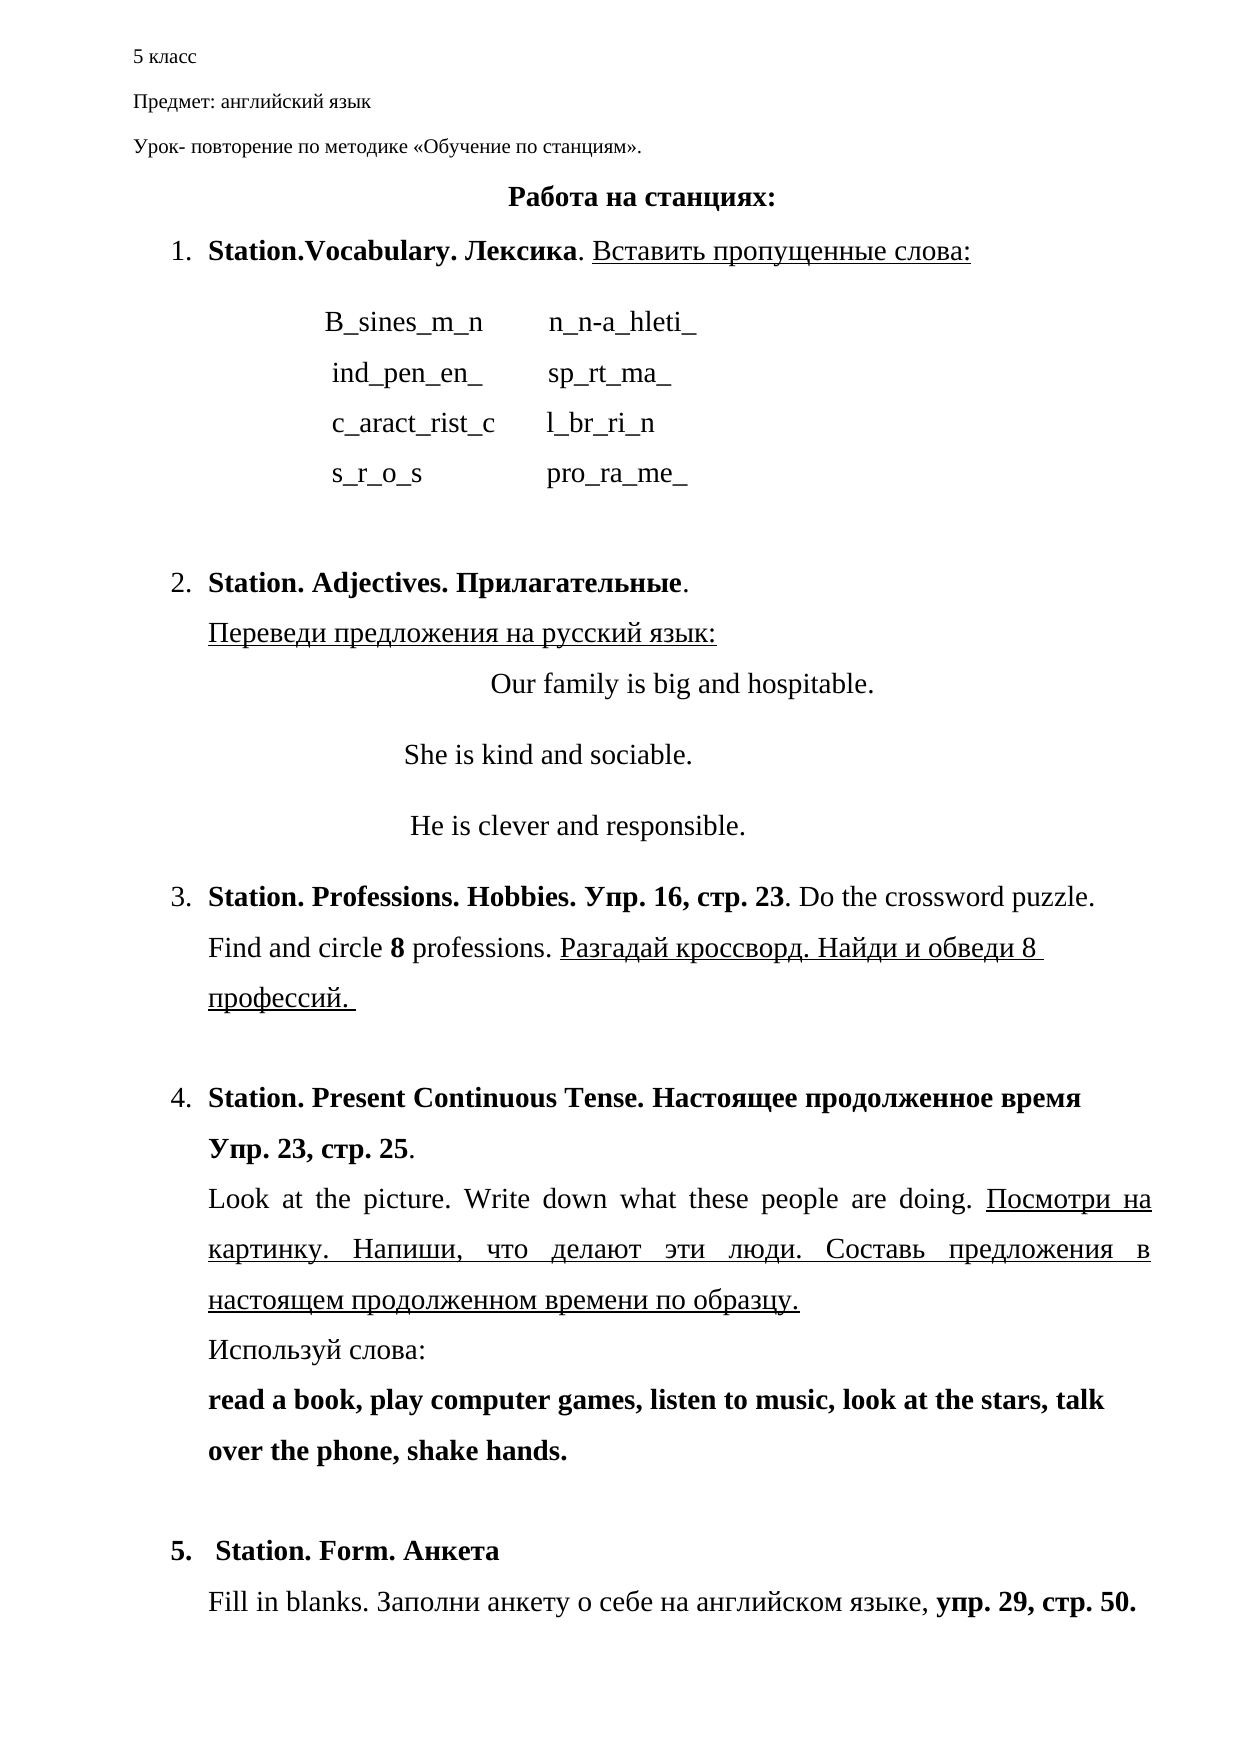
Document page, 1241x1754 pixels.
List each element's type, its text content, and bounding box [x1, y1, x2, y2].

list Station. Adjectives. Прилагательные. [170, 565, 1107, 599]
list Station. Form. Анкета [170, 1533, 1152, 1567]
text Our family is big and hospitable. [133, 666, 1152, 699]
list Station.Vocabulary. Лексика. Вставить пропущенные слова: [170, 233, 1152, 267]
list Look at the picture. Write down what these people are doing. Посмотри на картинку. Напиши, что делают эти люди. Составь предложения в настоящем продолженном времени по образцу. [208, 1181, 1152, 1315]
list read a book, play computer games, listen to music, look at the stars, talk over the phone, shake hands. [208, 1382, 1152, 1466]
text Урок- повторение по методике «Обучение по станциям». [133, 134, 1152, 158]
text Работа на станциях: [133, 179, 1152, 213]
list Упр. 23, стр. 25. [208, 1131, 1152, 1164]
text B_sines_m_n n_n-a_hleti_ [324, 304, 1000, 338]
text 5 класс [133, 44, 1152, 68]
list Station. Present Continuous Tense. Настоящее продолженное время [170, 1081, 1152, 1114]
list Station. Professions. Hobbies. Упр. 16, стр. 23. Do the crossword puzzle. Find and circle 8 professions. Разгадай кроссворд. Найди и обведи 8 профессий. [170, 879, 1152, 1013]
text She is kind and sociable. [170, 737, 1152, 771]
text Предмет: английский язык [133, 89, 1152, 113]
text ind_pen_en_ sp_rt_ma_ [324, 355, 1000, 388]
list Используй слова: [208, 1332, 1152, 1366]
text c_aract_rist_c l_br_ri_n [324, 405, 1000, 439]
list Fill in blanks. Заполни анкету о себе на английском языке, упр. 29, стр. 50. [208, 1584, 1152, 1617]
text He is clever and responsible. [133, 808, 1152, 842]
text Переведи предложения на русский язык: [208, 616, 1107, 649]
text s_r_o_s pro_ra_me_ [324, 456, 1000, 489]
